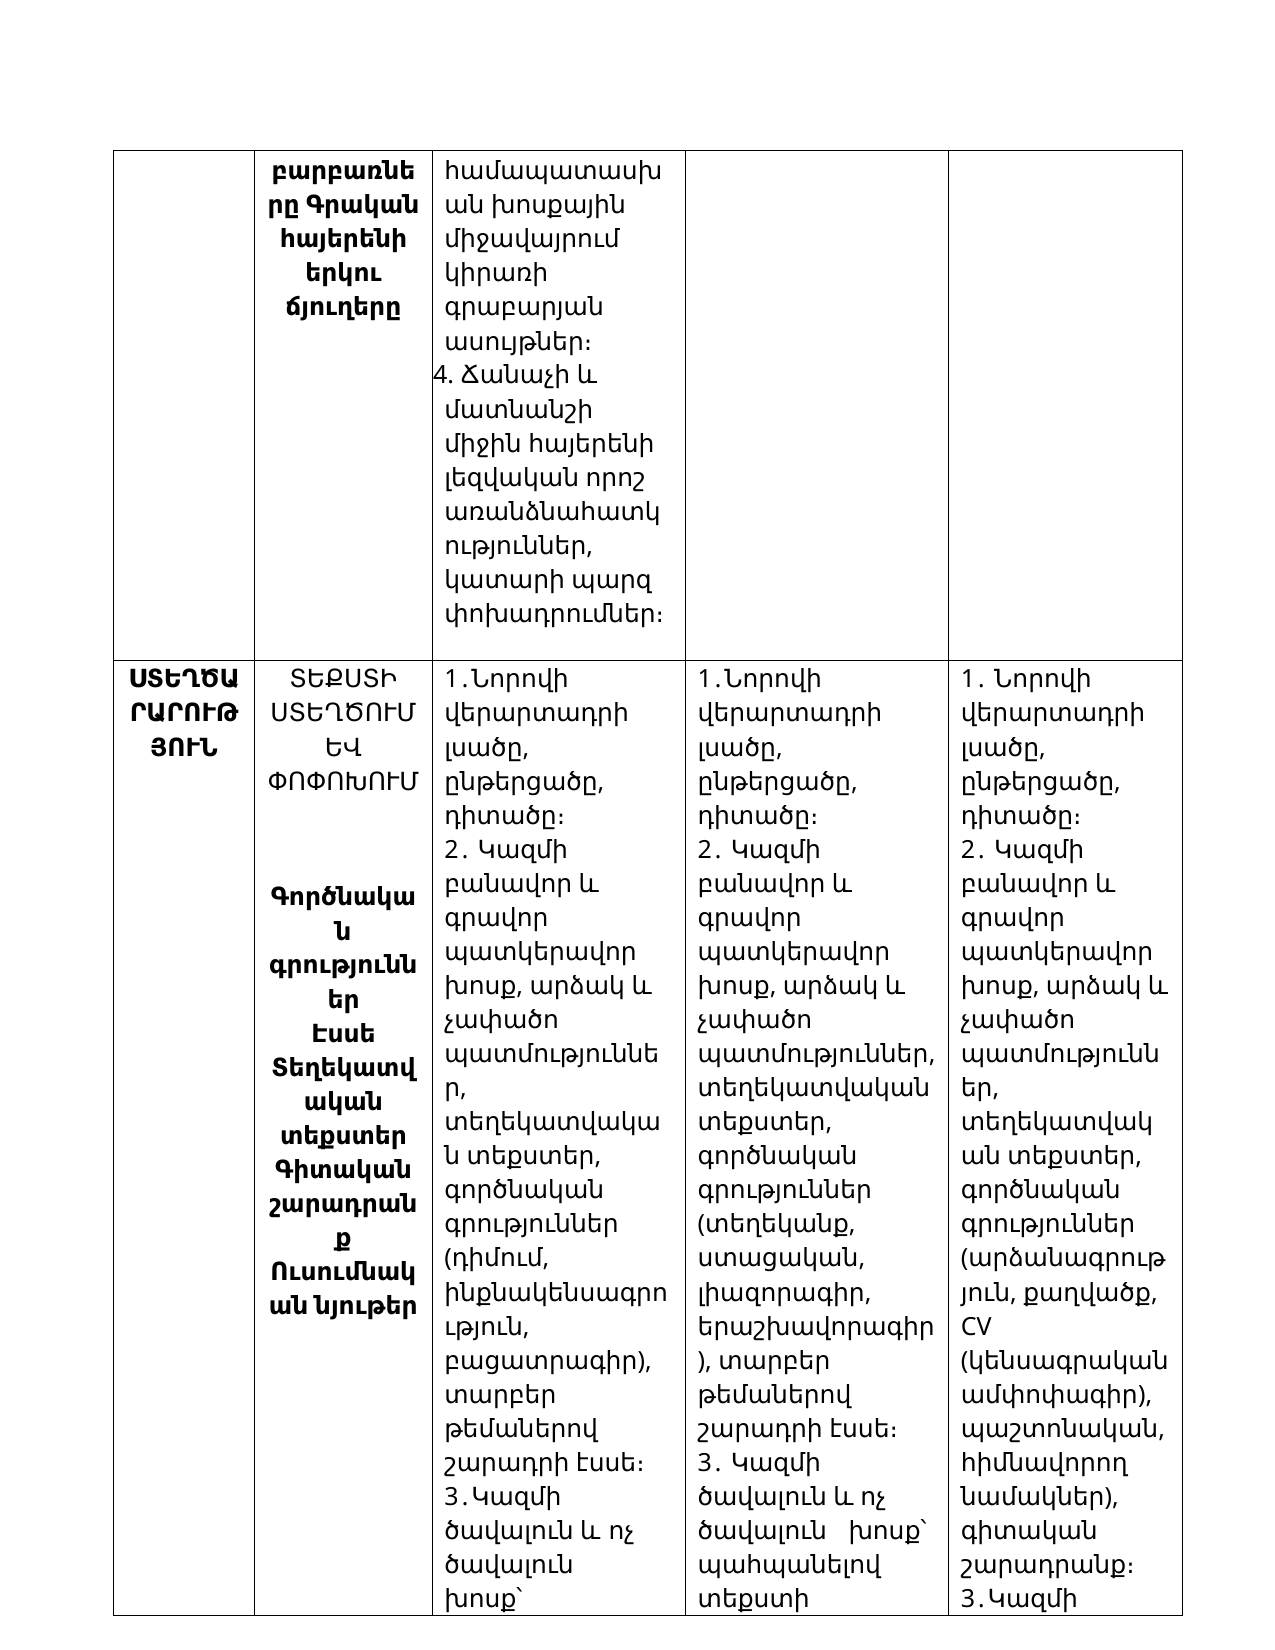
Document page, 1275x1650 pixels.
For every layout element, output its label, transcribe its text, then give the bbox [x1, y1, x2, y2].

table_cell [686, 151, 948, 660]
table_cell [255, 151, 432, 660]
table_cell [433, 151, 685, 660]
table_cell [433, 661, 685, 1615]
table_cell [949, 151, 1182, 660]
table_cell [255, 661, 432, 1615]
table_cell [686, 661, 948, 1615]
table_cell ՍՏԵՂԾԱՐԱՐՈՒԹՅՈՒՆ [114, 661, 254, 1615]
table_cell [949, 661, 1182, 1615]
